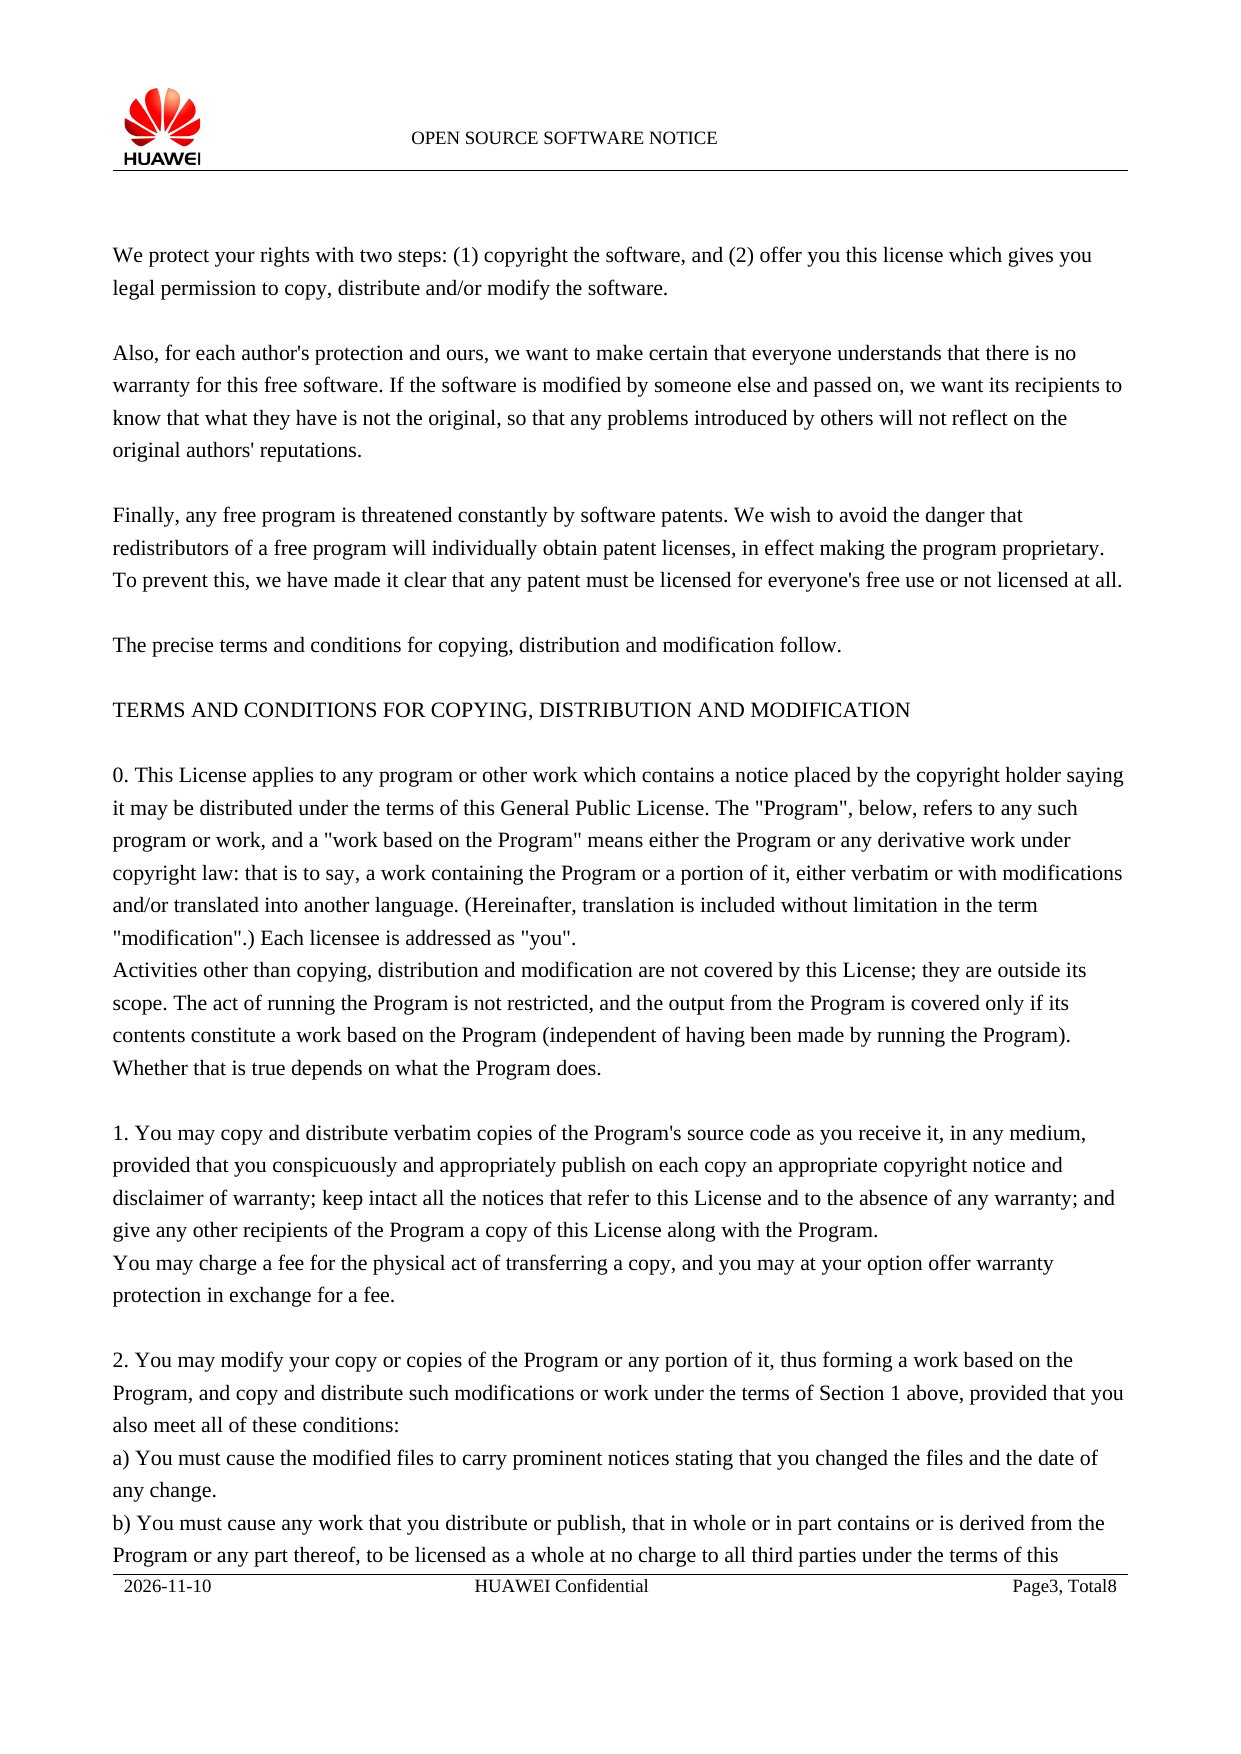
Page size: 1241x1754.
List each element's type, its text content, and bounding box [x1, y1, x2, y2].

picture [124, 88, 201, 165]
